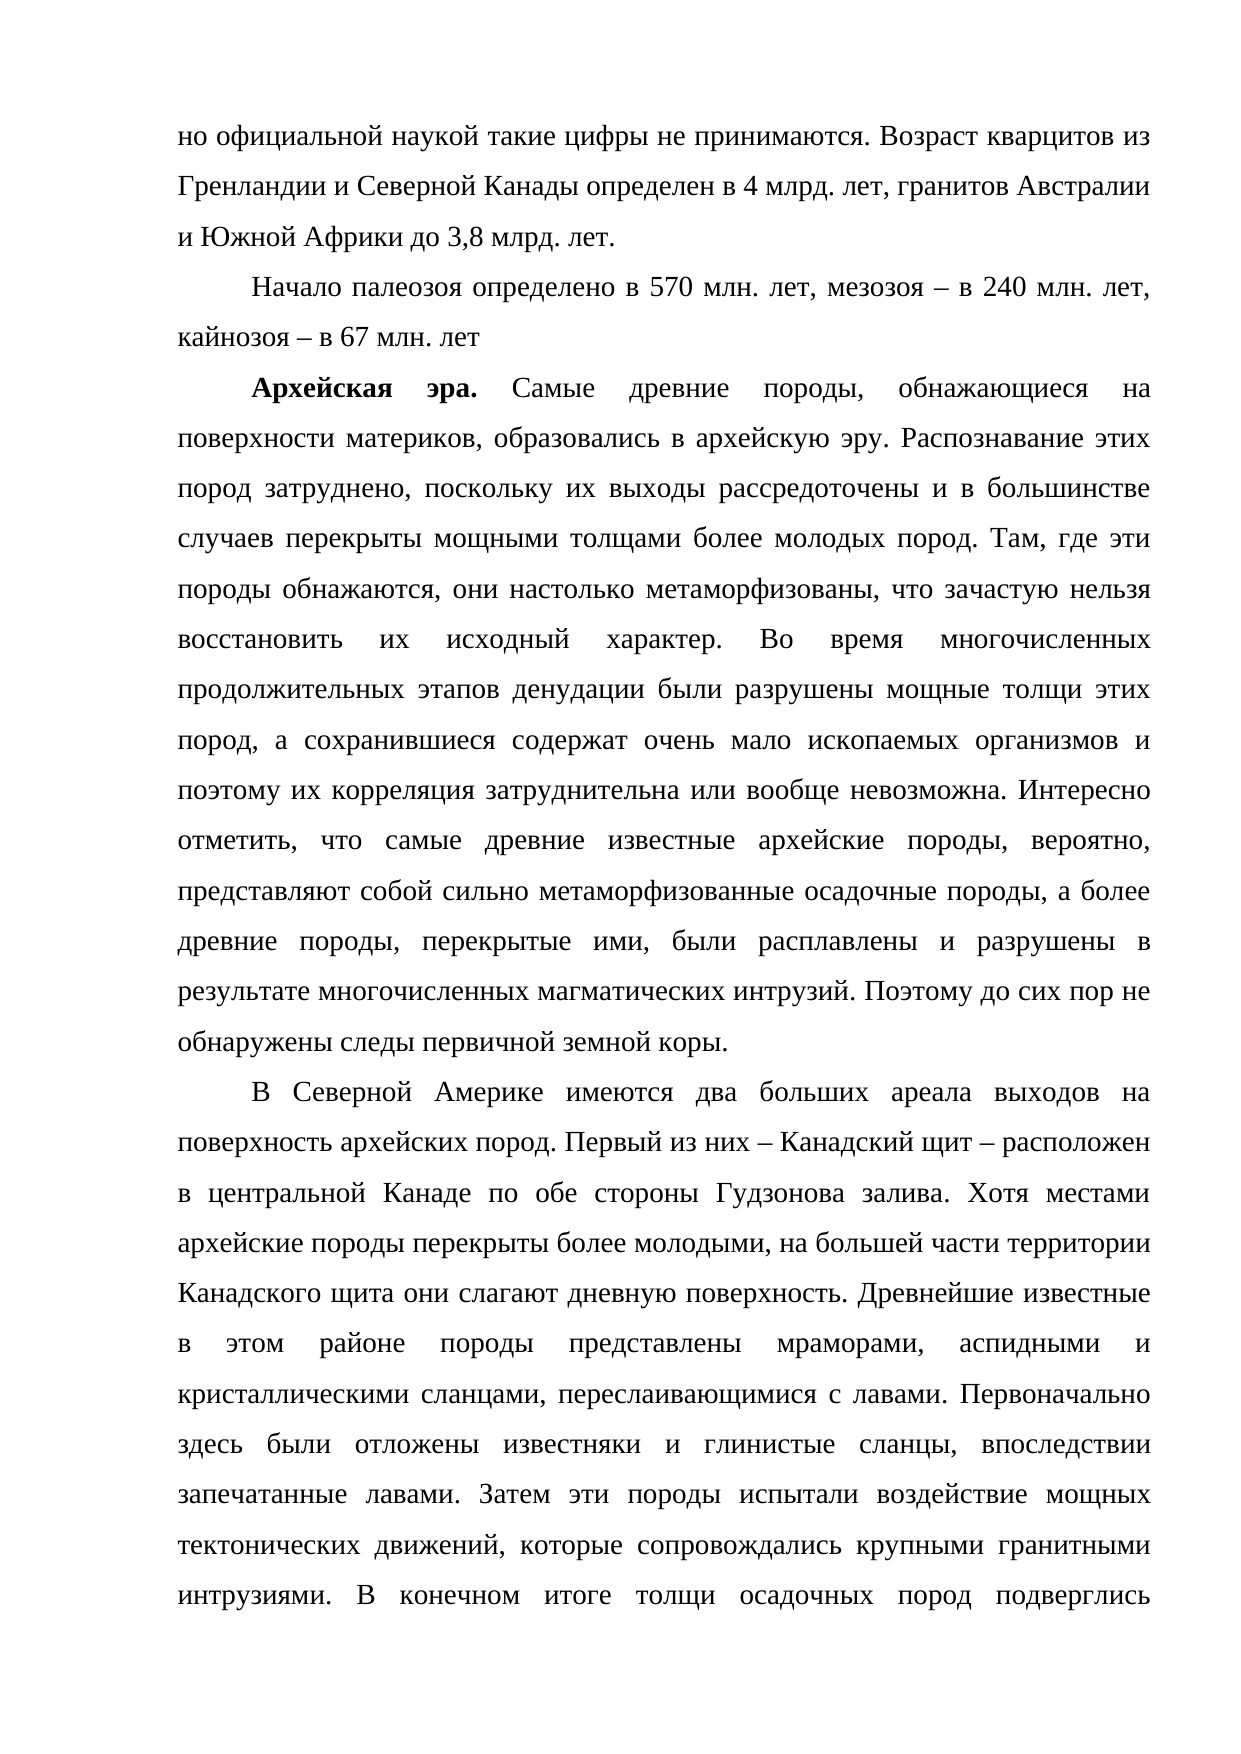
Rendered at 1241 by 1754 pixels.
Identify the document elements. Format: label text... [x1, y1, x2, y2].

text Начало палеозоя определено в 570 млн. лет, мезозоя – в 240 млн. лет, кайнозоя – в 67 млн. лет [177, 269, 1152, 353]
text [177, 1074, 1152, 1611]
text Архейская эра. Самые древние породы, обнажающиеся на поверхности материков, образовались в архейскую эру. Распознавание этих пород затруднено, поскольку их выходы рассредоточены и в большинстве случаев перекрыты мощными толщами более молодых пород. Там, где эти породы обнажаются, они настолько метаморфизованы, что зачастую нельзя восстановить их исходный характер. Во время многочисленных продолжительных этапов денудации были разрушены мощные толщи этих пород, а сохранившиеся содержат очень мало ископаемых организмов и поэтому их корреляция затруднительна или вообще невозможна. Интересно отметить, что самые древние известные архейские породы, вероятно, представляют собой сильно метаморфизованные осадочные породы, а более древние породы, перекрытые ими, были расплавлены и разрушены в результате многочисленных магматических интрузий. Поэтому до сих пор не обнаружены следы первичной земной коры. [177, 370, 1152, 1057]
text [177, 118, 1152, 252]
